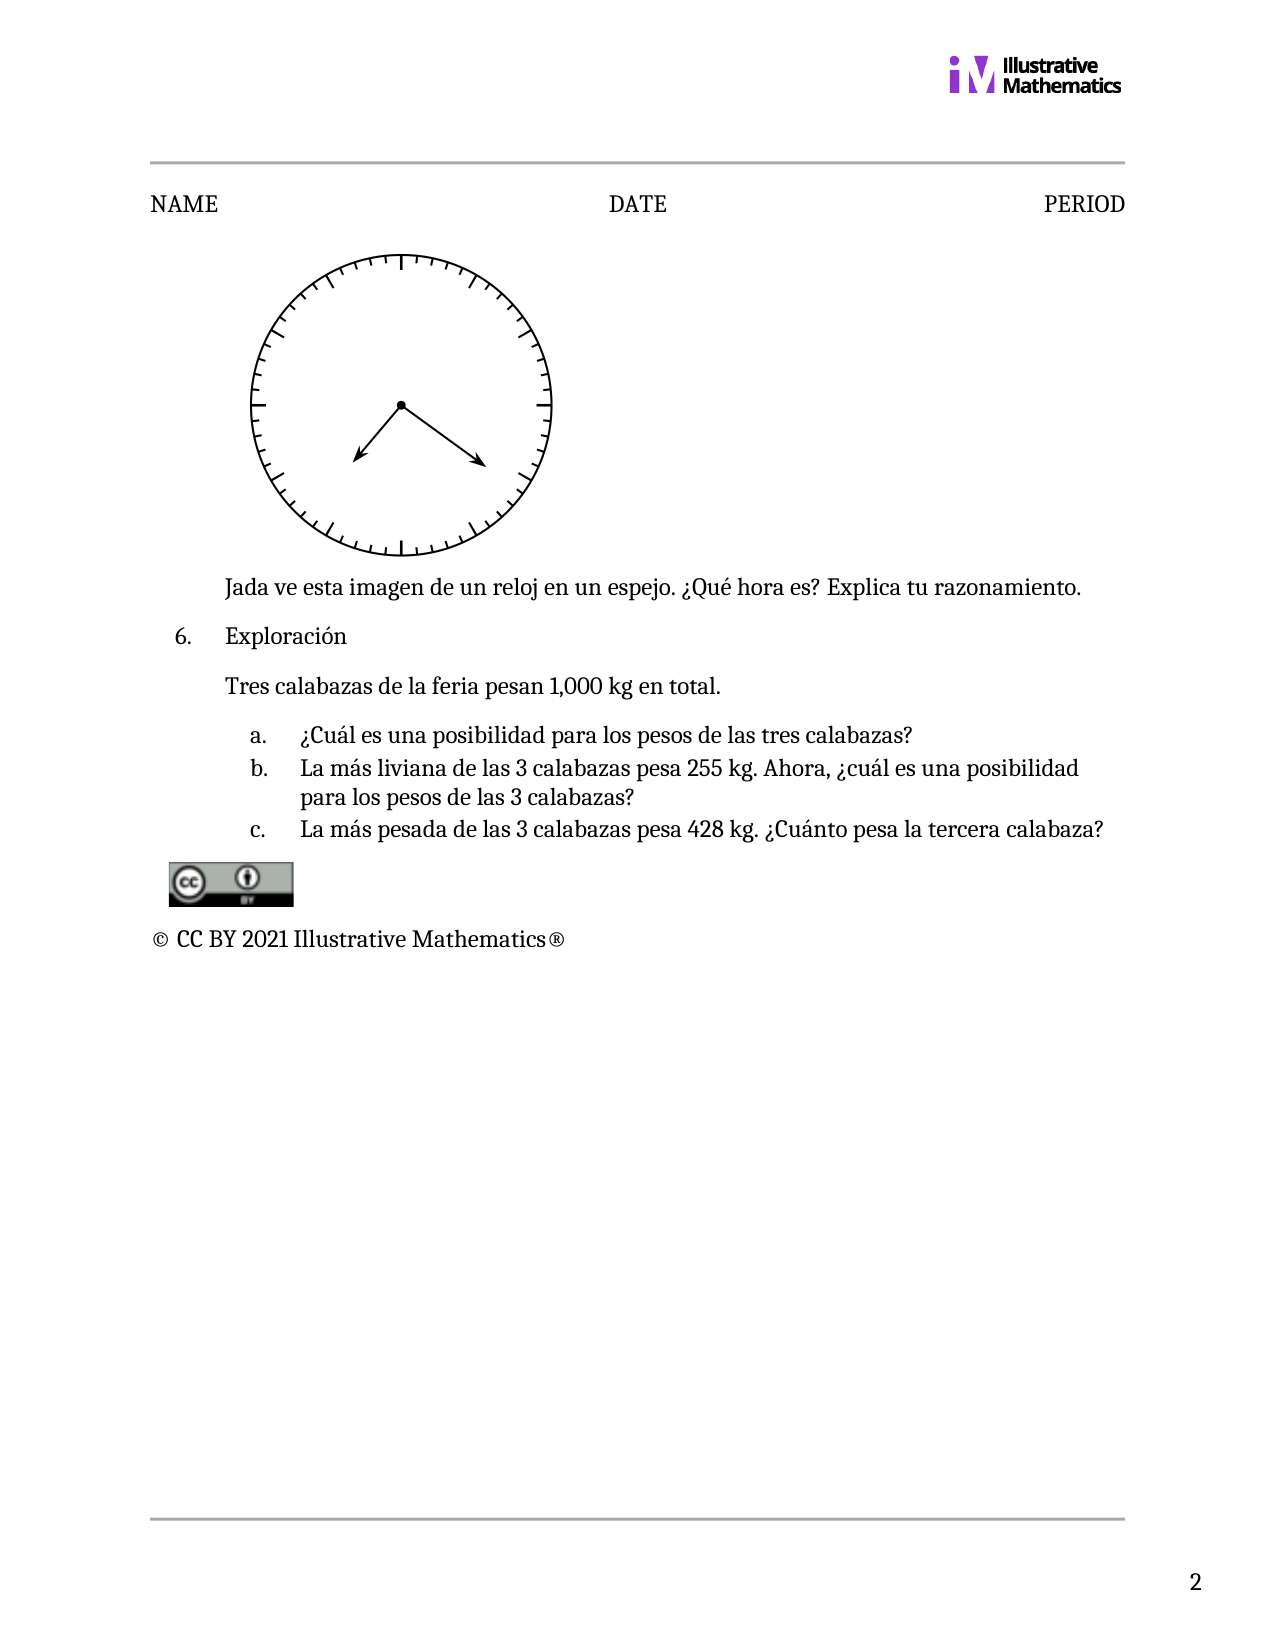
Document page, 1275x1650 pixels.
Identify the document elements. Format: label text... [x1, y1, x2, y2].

list Exploración [175, 622, 1125, 651]
text © CC BY 2021 Illustrative Mathematics® [150, 925, 1125, 954]
picture [168, 862, 294, 907]
list Jada ve esta imagen de un reloj en un espejo. ¿Qué hora es? Explica tu razonamiento. [175, 572, 1125, 601]
picture [243, 247, 559, 563]
list La más liviana de las 3 calabazas pesa 255 kg. Ahora, ¿cuál es una posibilidad para los pesos de las 3 calabazas? [250, 754, 1125, 811]
list ¿Cuál es una posibilidad para los pesos de las tres calabazas? [250, 721, 1125, 750]
list La más pesada de las 3 calabazas pesa 428 kg. ¿Cuánto pesa la tercera calabaza? [250, 815, 1125, 844]
list Tres calabazas de la feria pesan 1,000 kg en total. [175, 672, 1125, 700]
picture [949, 55, 1121, 93]
